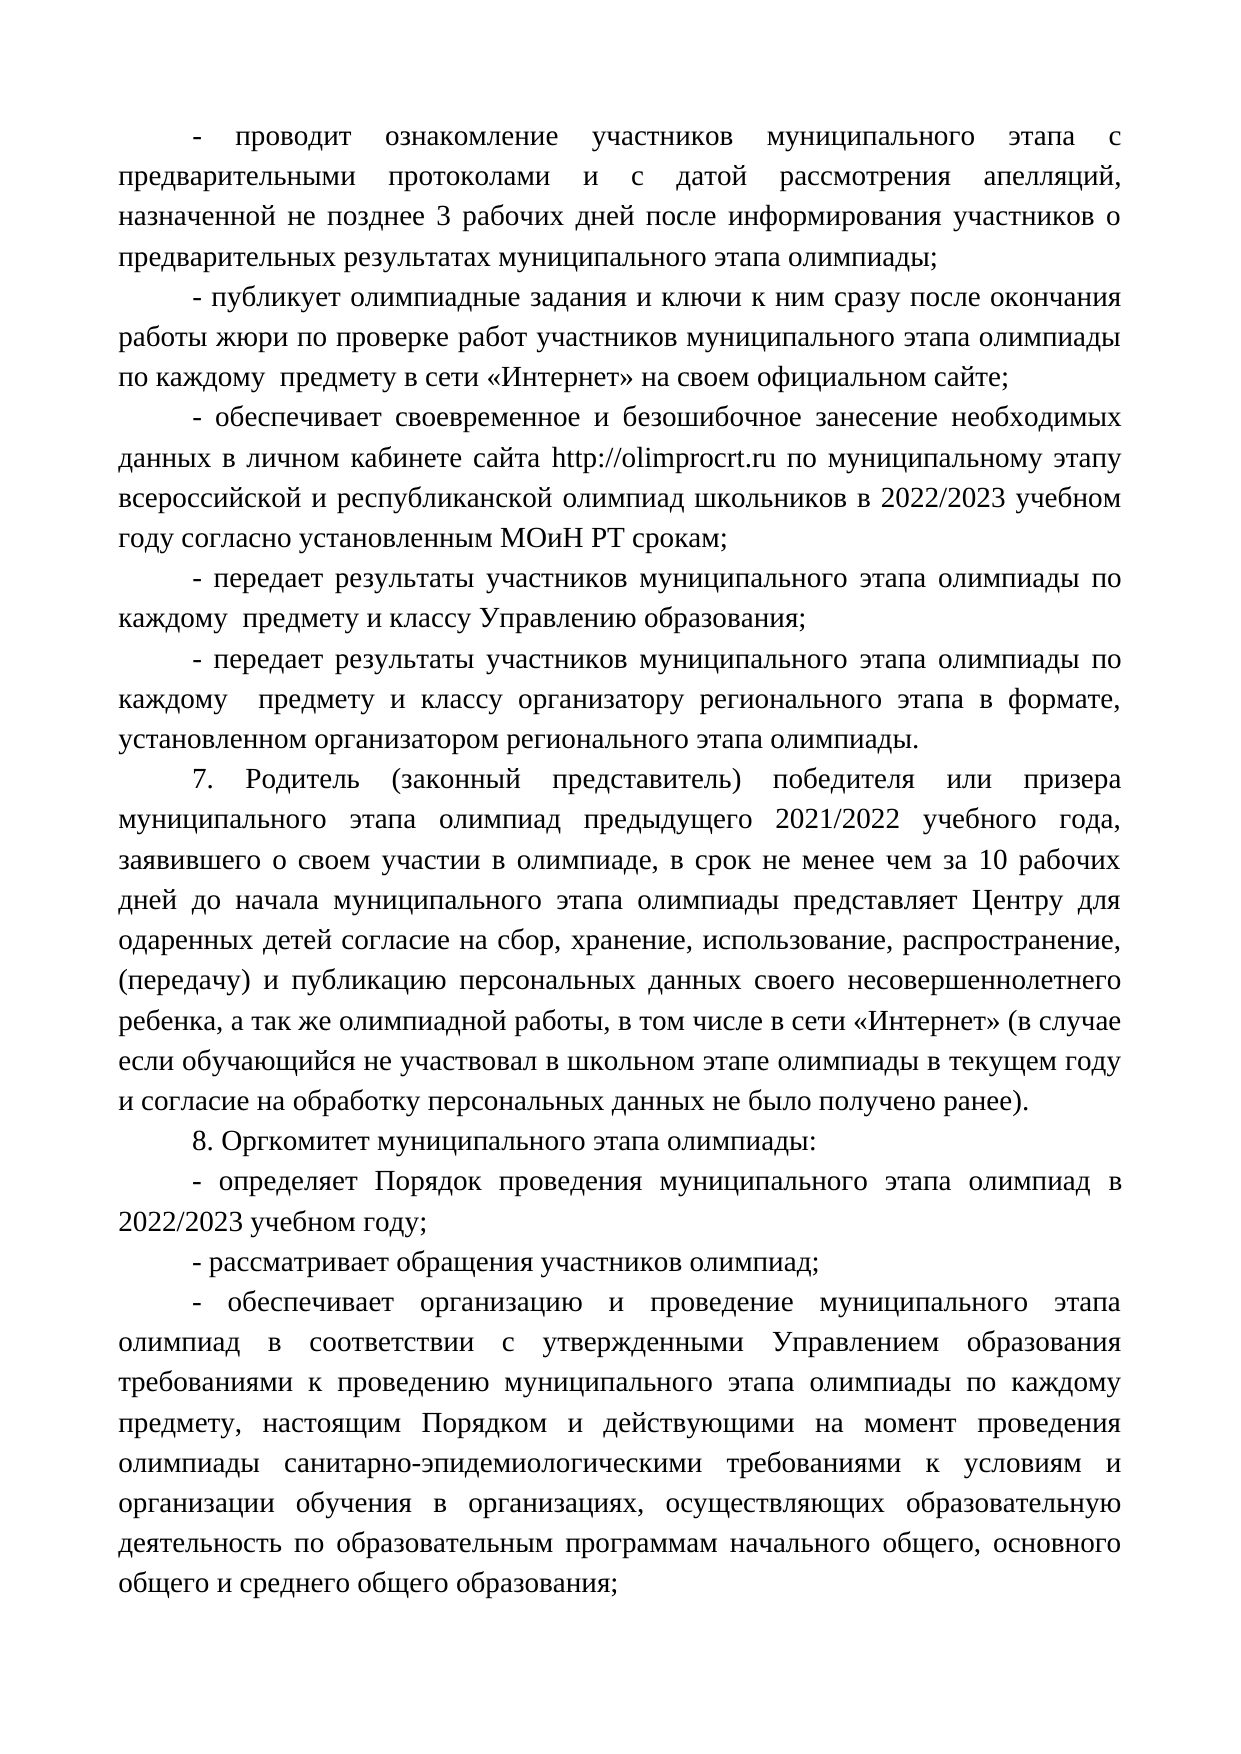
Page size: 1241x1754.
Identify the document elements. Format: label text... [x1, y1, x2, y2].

text 8. Оргкомитет муниципального этапа олимпиады: [118, 1123, 1122, 1157]
text - проводит ознакомление участников муниципального этапа с предварительными протоколами и с датой рассмотрения апелляций, назначенной не позднее 3 рабочих дней после информирования участников о предварительных результатах муниципального этапа олимпиады; [118, 118, 1122, 272]
text - передает результаты участников муниципального этапа олимпиады по каждому предмету и классу Управлению образования; [118, 560, 1122, 634]
text - определяет Порядок проведения муниципального этапа олимпиад в 2022/2023 учебном году; [118, 1163, 1122, 1237]
text - передает результаты участников муниципального этапа олимпиады по каждому предмету и классу организатору регионального этапа в формате, установленном организатором регионального этапа олимпиады. [118, 641, 1122, 755]
text - обеспечивает организацию и проведение муниципального этапа олимпиад в соответствии с утвержденными Управлением образования требованиями к проведению муниципального этапа олимпиады по каждому предмету, настоящим Порядком и действующими на момент проведения олимпиады санитарно-эпидемиологическими требованиями к условиям и организации обучения в организациях, осуществляющих образовательную деятельность по образовательным программам начального общего, основного общего и среднего общего образования; [118, 1284, 1122, 1599]
text - обеспечивает своевременное и безошибочное занесение необходимых данных в личном кабинете сайта http://olimprocrt.ru по муниципальному этапу всероссийской и республиканской олимпиад школьников в 2022/2023 учебном году согласно установленным МОиН РТ срокам; [118, 399, 1122, 554]
text 7. Родитель (законный представитель) победителя или призера муниципального этапа олимпиад предыдущего 2021/2022 учебного года, заявившего о своем участии в олимпиаде, в срок не менее чем за 10 рабочих дней до начала муниципального этапа олимпиады представляет Центру для одаренных детей согласие на сбор, хранение, использование, распространение, (передачу) и публикацию персональных данных своего несовершеннолетнего ребенка, а так же олимпиадной работы, в том числе в сети «Интернет» (в случае если обучающийся не участвовал в школьном этапе олимпиады в текущем году и согласие на обработку персональных данных не было получено ранее). [118, 761, 1122, 1117]
text - публикует олимпиадные задания и ключи к ним сразу после окончания работы жюри по проверке работ участников муниципального этапа олимпиады по каждому предмету в сети «Интернет» на своем официальном сайте; [118, 279, 1122, 393]
text - рассматривает обращения участников олимпиад; [118, 1244, 1122, 1277]
